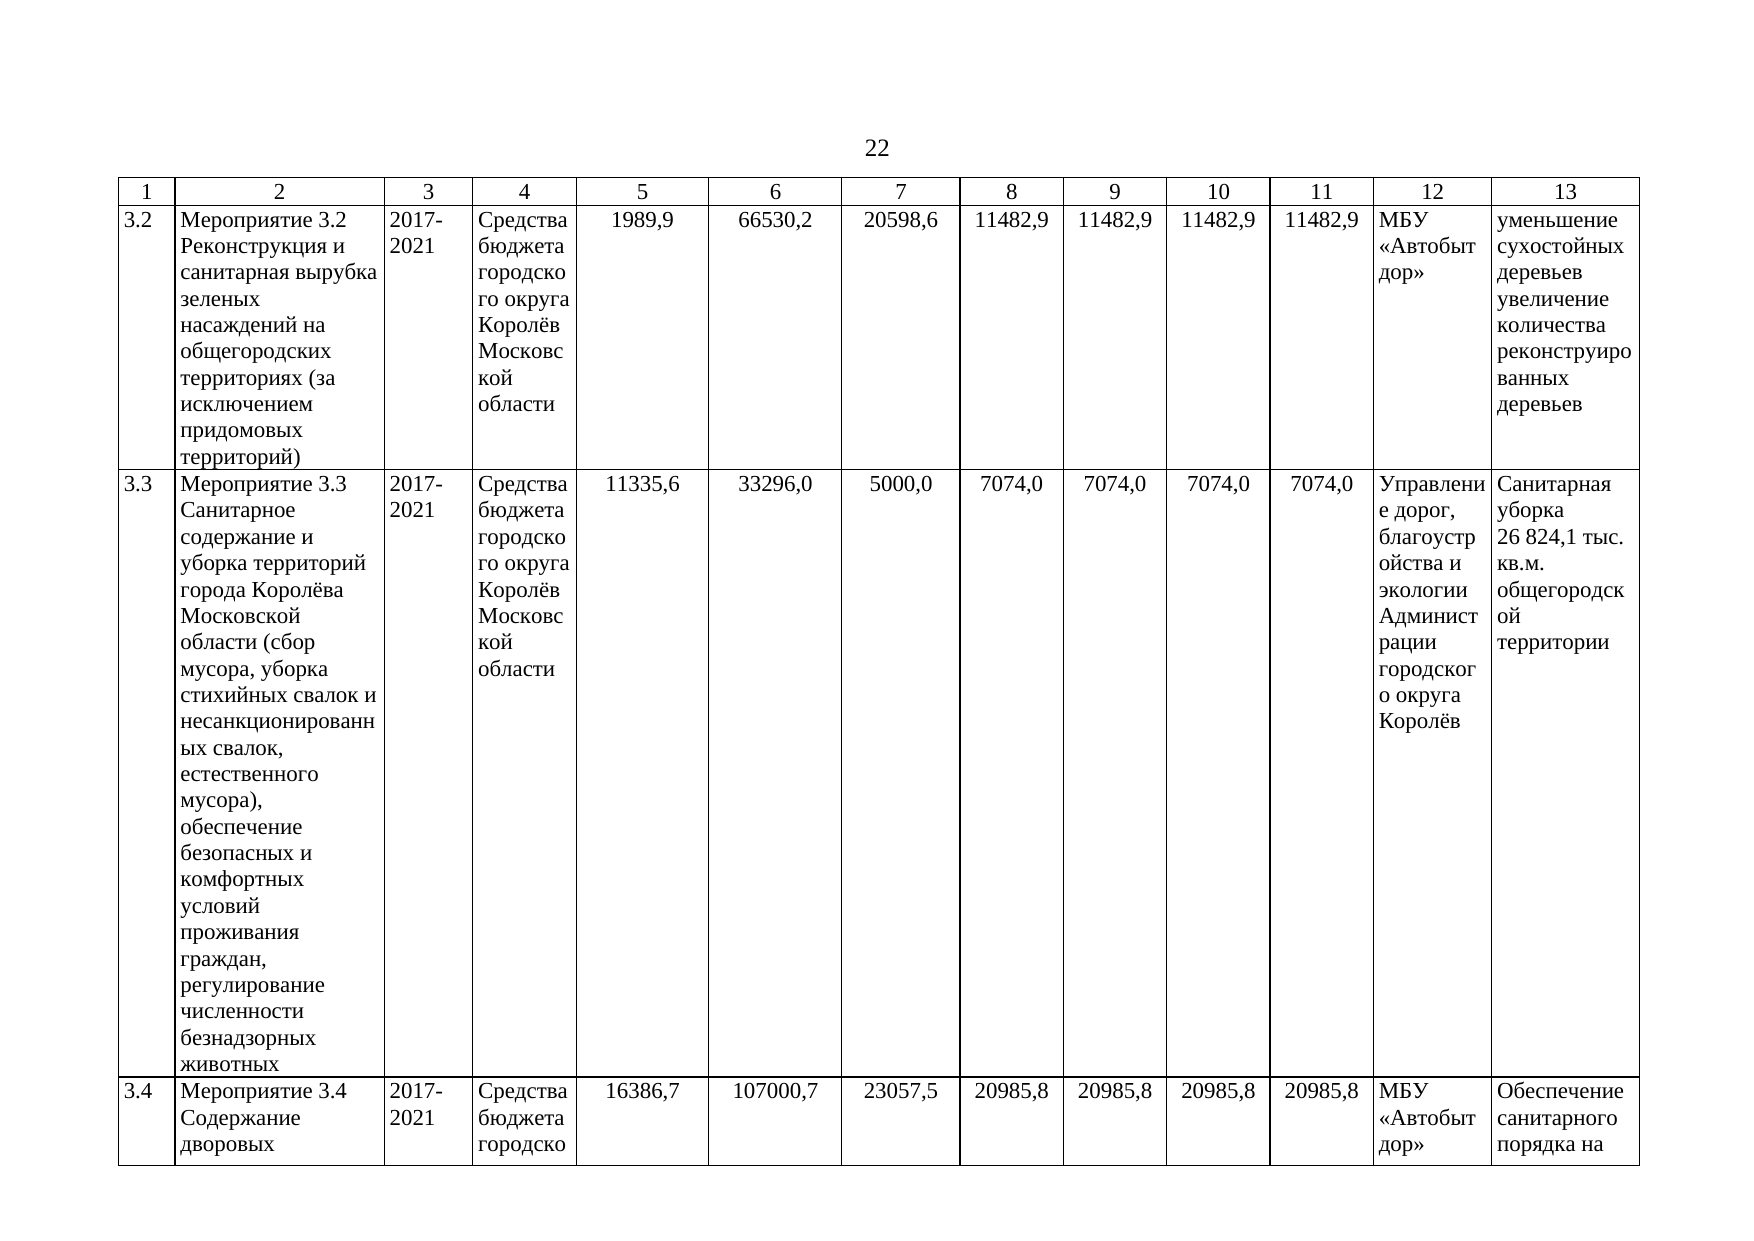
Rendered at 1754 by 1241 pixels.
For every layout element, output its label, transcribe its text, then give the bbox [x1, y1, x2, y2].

table_header 10 [1167, 178, 1269, 204]
table_cell 11482,9 [961, 206, 1063, 469]
table_cell 2017-2021 [385, 1078, 472, 1165]
table_cell МБУ «Автобытдор» [1374, 1078, 1491, 1165]
table_cell 11335,6 [577, 470, 708, 1076]
table_header 12 [1374, 178, 1491, 204]
table_cell Управление дорог, благоустройства и экологии Администрации городского округа Королёв [1374, 470, 1491, 1076]
table_cell 7074,0 [1064, 470, 1166, 1076]
table_cell 16386,7 [577, 1078, 708, 1165]
table_cell 3.3 [119, 470, 174, 1076]
table_cell 2017-2021 [385, 206, 472, 469]
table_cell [473, 206, 576, 469]
table_cell 11482,9 [1167, 206, 1269, 469]
table_header 9 [1064, 178, 1166, 204]
table_cell 2017-2021 [385, 470, 472, 1076]
table_cell 20985,8 [961, 1078, 1063, 1165]
table_cell 20598,6 [842, 206, 959, 469]
table_cell 11482,9 [1064, 206, 1166, 469]
table_cell 66530,2 [709, 206, 841, 469]
table_cell 3.4 [119, 1078, 174, 1165]
table_cell уменьшение сухостойных деревьев увеличение количества реконструированных деревьев [1492, 206, 1639, 469]
table_header 7 [842, 178, 959, 204]
table_cell 1989,9 [577, 206, 708, 469]
table_cell 33296,0 [709, 470, 841, 1076]
table_cell 20985,8 [1271, 1078, 1373, 1165]
table_cell 7074,0 [961, 470, 1063, 1076]
table_header 2 [176, 178, 384, 204]
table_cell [176, 1078, 384, 1165]
table_cell 20985,8 [1064, 1078, 1166, 1165]
table_cell 3.2 [119, 206, 174, 469]
table_cell 23057,5 [842, 1078, 959, 1165]
table_header 1 [119, 178, 174, 204]
table_cell 20985,8 [1167, 1078, 1269, 1165]
table_cell МБУ «Автобытдор» [1374, 206, 1491, 469]
table_cell 11482,9 [1271, 206, 1373, 469]
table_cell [1492, 1078, 1639, 1165]
table_cell Санитарная уборка 26 824,1 тыс. кв.м. общегородской территории [1492, 470, 1639, 1076]
table_cell 7074,0 [1271, 470, 1373, 1076]
table_cell Мероприятие 3.2 Реконструкция и санитарная вырубка зеленых насаждений на общегородских территориях (за исключением придомовых территорий) [176, 206, 384, 469]
table_cell 107000,7 [709, 1078, 841, 1165]
table_cell 7074,0 [1167, 470, 1269, 1076]
table_cell Средства бюджета городского округа Королёв Московской области [473, 470, 576, 1076]
table_cell 5000,0 [842, 470, 959, 1076]
table_cell Мероприятие 3.3 Санитарное содержание и уборка территорий города Королёва Московской области (сбор мусора, уборка стихийных свалок и несанкционированных свалок, естественного мусора), обеспечение безопасных и комфортных условий проживания граждан, регулирование численности безнадзорных животных [176, 470, 384, 1076]
table_header 3 [385, 178, 472, 204]
table_header 13 [1492, 178, 1639, 204]
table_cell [473, 1078, 576, 1165]
table_header 11 [1271, 178, 1373, 204]
table_header 6 [709, 178, 841, 204]
table_header 5 [577, 178, 708, 204]
table_header 4 [473, 178, 576, 204]
table_header 8 [961, 178, 1063, 204]
